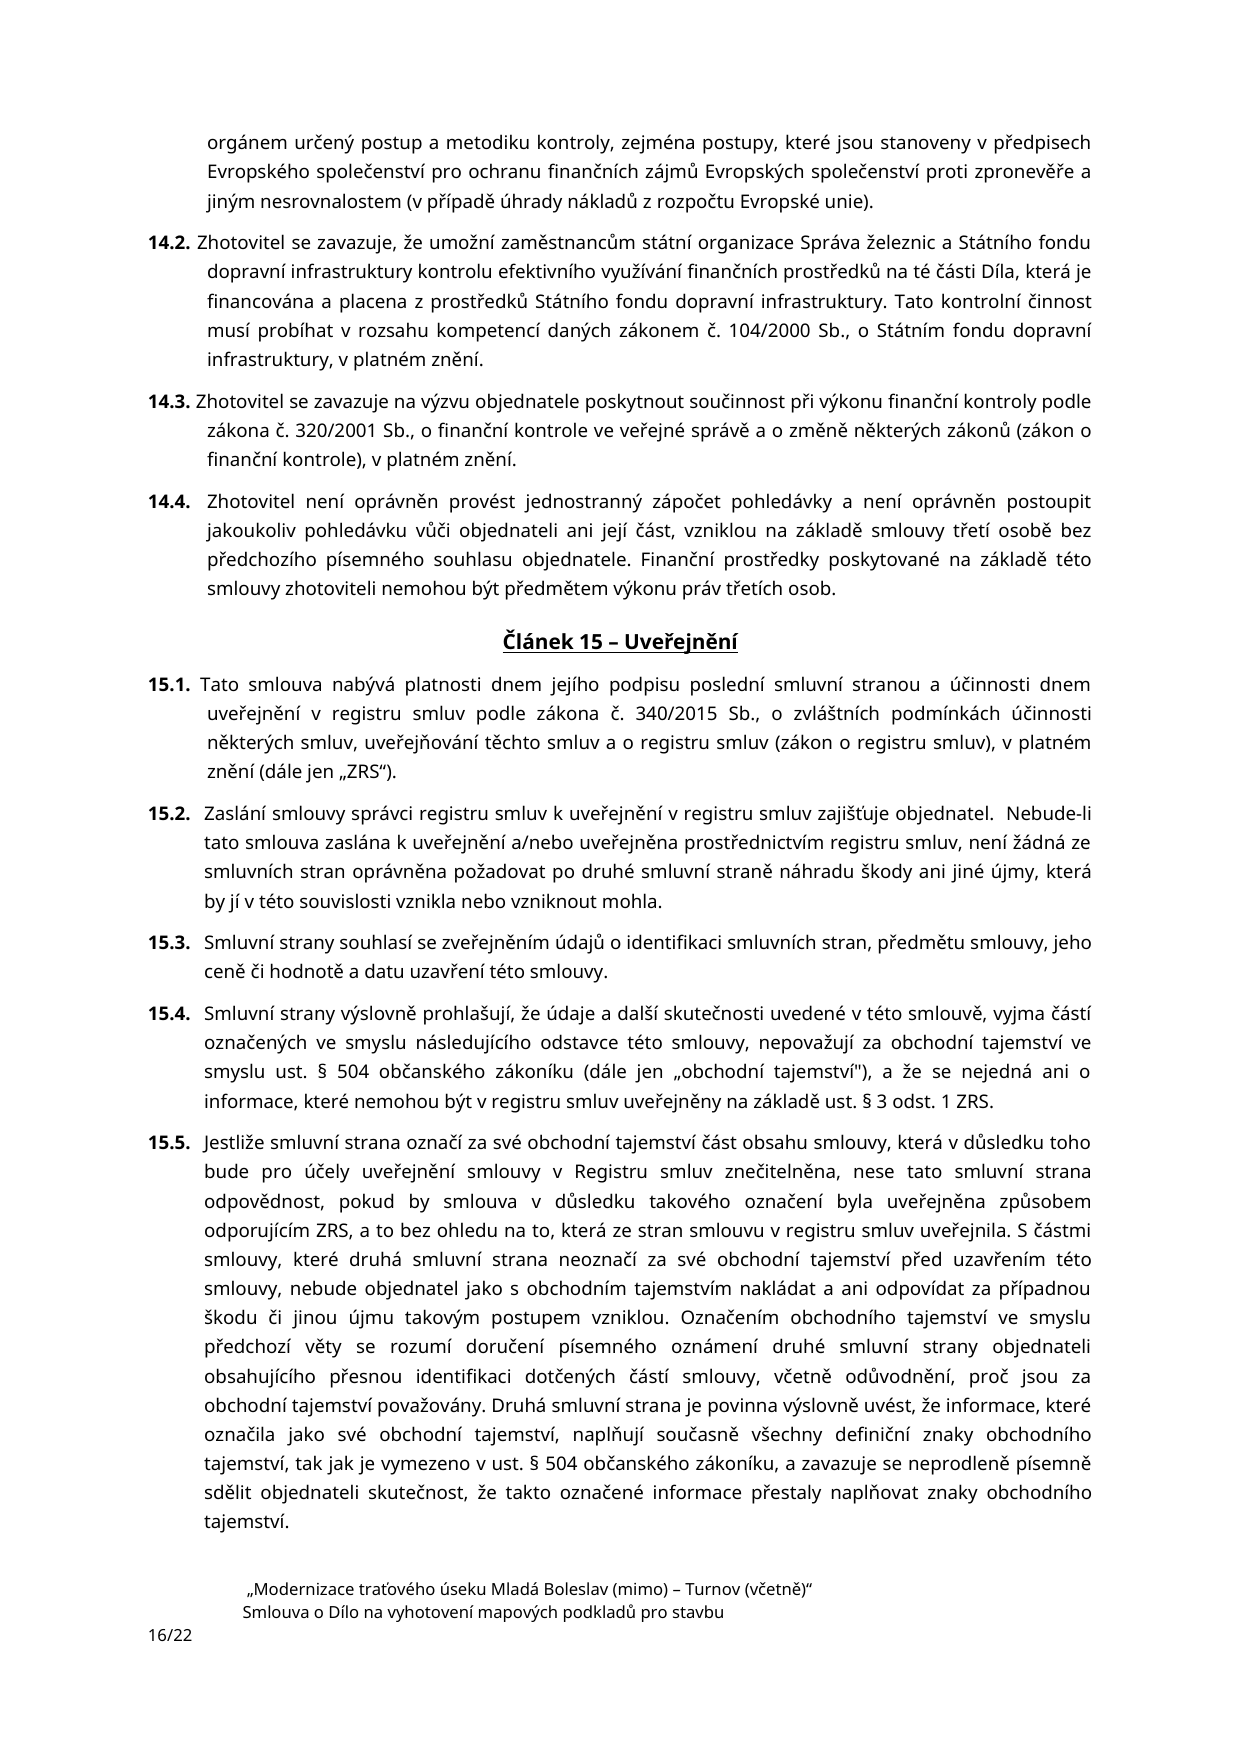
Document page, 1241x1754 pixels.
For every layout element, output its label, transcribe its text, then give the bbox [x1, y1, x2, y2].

text 14.2. Zhotovitel se zavazuje, že umožní zaměstnancům státní organizace Správa železnic a Státního fondu dopravní infrastruktury kontrolu efektivního využívání finančních prostředků na té části Díla, která je financována a placena z prostředků Státního fondu dopravní infrastruktury. Tato kontrolní činnost musí probíhat v rozsahu kompetencí daných zákonem č. 104/2000 Sb., o Státním fondu dopravní infrastruktury, v platném znění. [148, 226, 1092, 372]
text 15.2. Zaslání smlouvy správci registru smluv k uveřejnění v registru smluv zajišťuje objednatel. Nebude-li tato smlouva zaslána k uveřejnění a/nebo uveřejněna prostřednictvím registru smluv, není žádná ze smluvních stran oprávněna požadovat po druhé smluvní straně náhradu škody ani jiné újmy, která by jí v této souvislosti vznikla nebo vzniknout mohla. [148, 797, 1092, 914]
subtitle Článek 15 – Uveřejnění [148, 626, 1092, 656]
text 14.4. Zhotovitel není oprávněn provést jednostranný zápočet pohledávky a není oprávněn postoupit jakoukoliv pohledávku vůči objednateli ani její část, vzniklou na základě smlouvy třetí osobě bez předchozího písemného souhlasu objednatele. Finanční prostředky poskytované na základě této smlouvy zhotoviteli nemohou být předmětem výkonu práv třetích osob. [148, 485, 1092, 601]
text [148, 126, 1092, 214]
text 15.5. Jestliže smluvní strana označí za své obchodní tajemství část obsahu smlouvy, která v důsledku toho bude pro účely uveřejnění smlouvy v Registru smluv znečitelněna, nese tato smluvní strana odpovědnost, pokud by smlouva v důsledku takového označení byla uveřejněna způsobem odporujícím ZRS, a to bez ohledu na to, která ze stran smlouvu v registru smluv uveřejnila. S částmi smlouvy, které druhá smluvní strana neoznačí za své obchodní tajemství před uzavřením této smlouvy, nebude objednatel jako s obchodním tajemstvím nakládat a ani odpovídat za případnou škodu či jinou újmu takovým postupem vzniklou. Označením obchodního tajemství ve smyslu předchozí věty se rozumí doručení písemného oznámení druhé smluvní strany objednateli obsahujícího přesnou identifikaci dotčených částí smlouvy, včetně odůvodnění, proč jsou za obchodní tajemství považovány. Druhá smluvní strana je povinna výslovně uvést, že informace, které označila jako své obchodní tajemství, naplňují současně všechny definiční znaky obchodního tajemství, tak jak je vymezeno v ust. § 504 občanského zákoníku, a zavazuje se neprodleně písemně sdělit objednateli skutečnost, že takto označené informace přestaly naplňovat znaky obchodního tajemství. [148, 1126, 1092, 1535]
text 14.3. Zhotovitel se zavazuje na výzvu objednatele poskytnout součinnost při výkonu finanční kontroly podle zákona č. 320/2001 Sb., o finanční kontrole ve veřejné správě a o změně některých zákonů (zákon o finanční kontrole), v platném znění. [148, 385, 1092, 472]
text 15.1. Tato smlouva nabývá platnosti dnem jejího podpisu poslední smluvní stranou a účinnosti dnem uveřejnění v registru smluv podle zákona č. 340/2015 Sb., o zvláštních podmínkách účinnosti některých smluv, uveřejňování těchto smluv a o registru smluv (zákon o registru smluv), v platném znění (dále jen „ZRS“). [148, 668, 1092, 785]
text 15.3. Smluvní strany souhlasí se zveřejněním údajů o identifikaci smluvních stran, předmětu smlouvy, jeho ceně či hodnotě a datu uzavření této smlouvy. [148, 926, 1092, 985]
text 15.4. Smluvní strany výslovně prohlašují, že údaje a další skutečnosti uvedené v této smlouvě, vyjma částí označených ve smyslu následujícího odstavce této smlouvy, nepovažují za obchodní tajemství ve smyslu ust. § 504 občanského zákoníku (dále jen „obchodní tajemství"), a že se nejedná ani o informace, které nemohou být v registru smluv uveřejněny na základě ust. § 3 odst. 1 ZRS. [148, 997, 1092, 1114]
